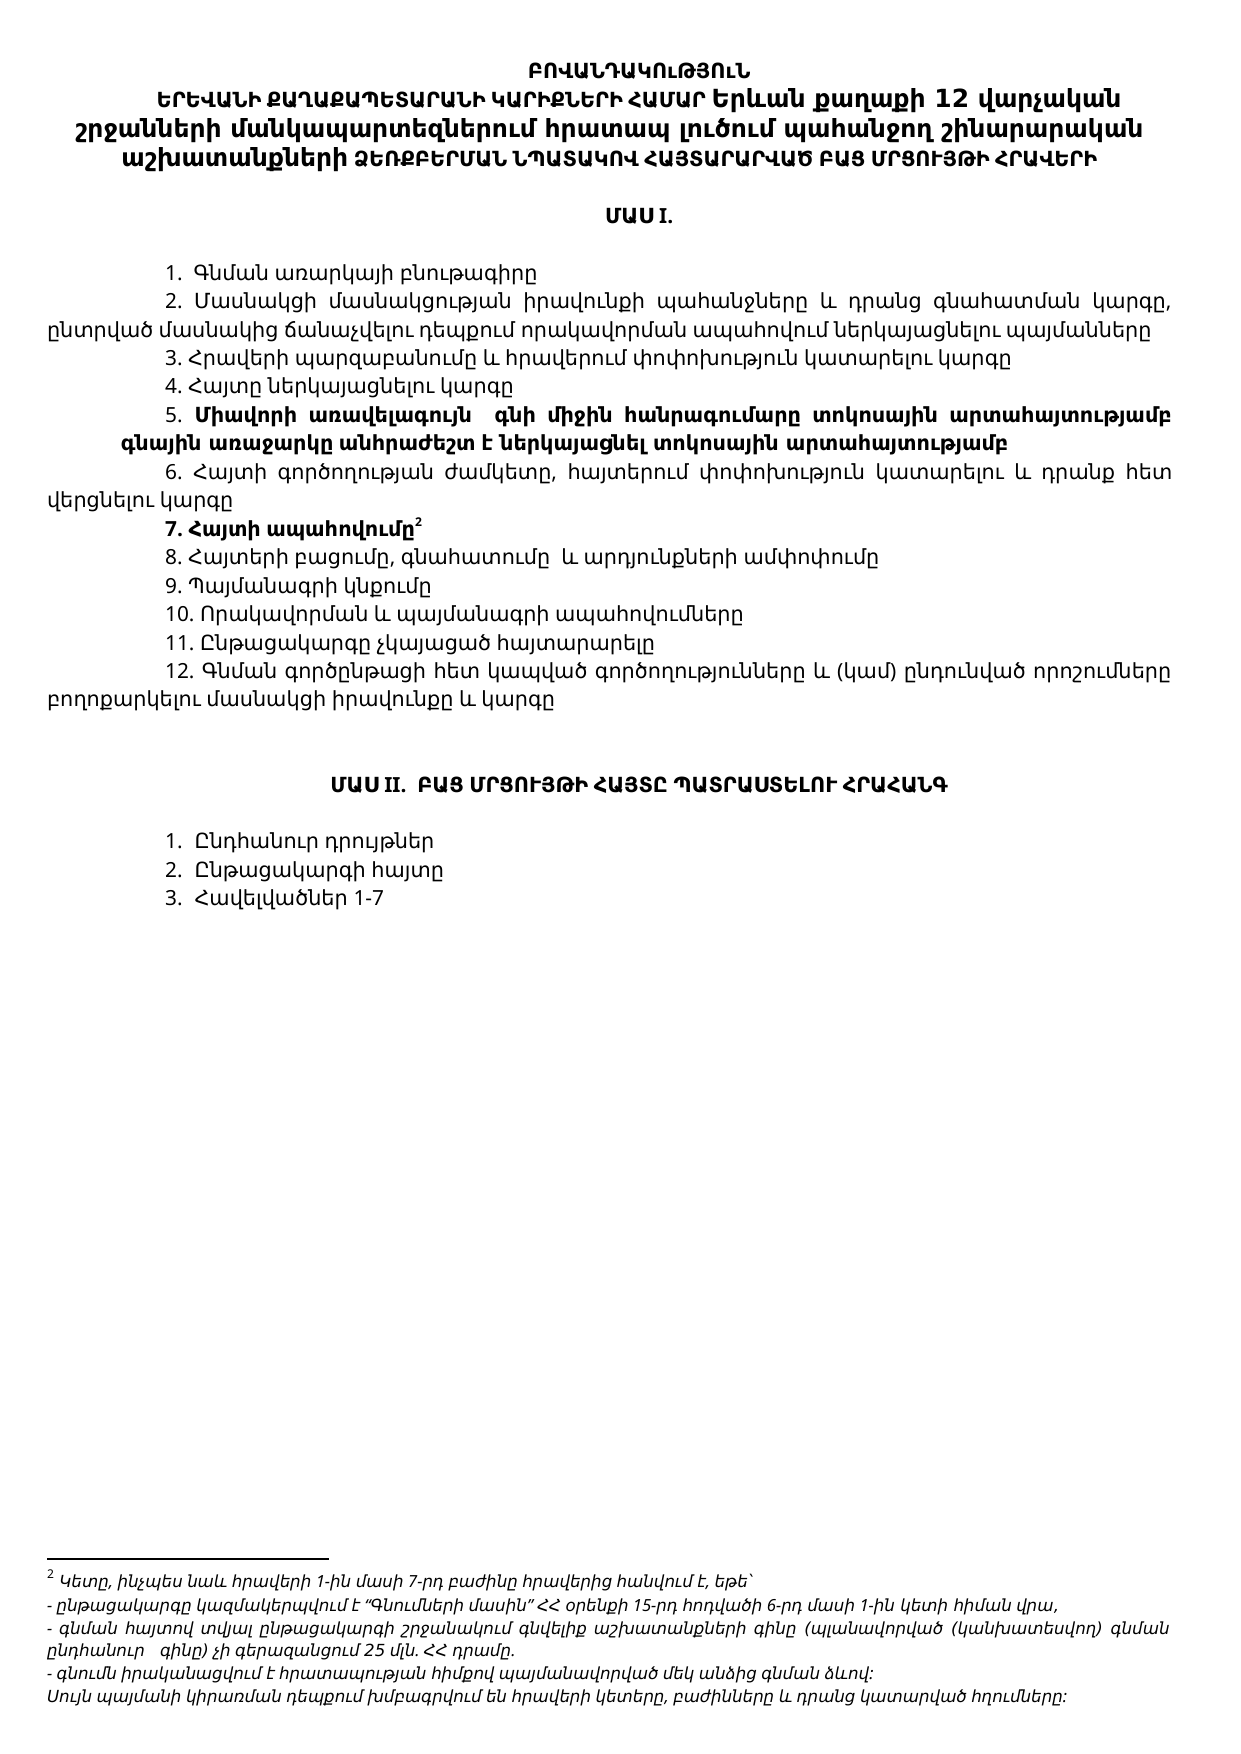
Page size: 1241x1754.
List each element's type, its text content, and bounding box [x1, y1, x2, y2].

text 2. Մասնակցի մասնակցության իրավունքի պահանջները և դրանց գնահատման կարգը, ընտրված մասնակից ճանաչվելու դեպքում որակավորման ապահովում ներկայացնելու պայմանները [47, 286, 1172, 343]
text 7. Հայտի ապահովումը [47, 514, 1172, 542]
text 1. Ընդհանուր դրույթներ [47, 827, 1172, 855]
text 12. Գնման գործընթացի հետ կապված գործողությունները և (կամ) ընդունված որոշումները բողոքարկելու մասնակցի իրավունքը և կարգը [47, 656, 1172, 713]
text 11. Ընթացակարգը չկայացած հայտարարելը [47, 628, 1172, 656]
text 6. Հայտի գործողության ժամկետը, հայտերում փոփոխություն կատարելու և դրանք հետ վերցնելու կարգը [47, 457, 1172, 514]
text 2. Ընթացակարգի հայտը [47, 855, 1172, 883]
text ԲՈՎԱՆԴԱԿՈւԹՅՈւՆ [47, 56, 1172, 85]
text 10. Որակավորման և պայմանագրի ապահովումները [47, 599, 1172, 628]
text 4. Հայտը ներկայացնելու կարգը [47, 372, 1172, 400]
text ԵՐԵՎԱՆԻ ՔԱՂԱՔԱՊԵՏԱՐԱՆԻ ԿԱՐԻՔՆԵՐԻ ՀԱՄԱՐ Երևան քաղաքի 12 վարչական շրջանների մանկապարտեզներում հրատապ լուծում պահանջող շինարարական աշխատանքների ՁԵՌՔԲԵՐՄԱՆ ՆՊԱՏԱԿՈՎ ՀԱՅՏԱՐԱՐՎԱԾ ԲԱՑ ՄՐՑՈՒՅԹԻ ՀՐԱՎԵՐԻ [47, 85, 1172, 173]
text 3. Հրավերի պարզաբանումը և հրավերում փոփոխություն կատարելու կարգը [47, 343, 1172, 372]
text 1. Գնման առարկայի բնութագիրը [47, 258, 1172, 286]
text ՄԱՍ II. ԲԱՑ ՄՐՑՈՒՅԹԻ ՀԱՅՏԸ ՊԱՏՐԱՍՏԵԼՈՒ ՀՐԱՀԱՆԳ [47, 770, 1172, 798]
text 9. Պայմանագրի կնքումը [47, 571, 1172, 599]
text 3. Հավելվածներ 1-7 [47, 883, 1172, 912]
text 8. Հայտերի բացումը, գնահատումը և արդյունքների ամփոփումը [47, 542, 1172, 571]
text ՄԱՍ I. [47, 201, 1172, 229]
text 5. Միավորի առավելագույն գնի միջին հանրագումարը տոկոսային արտահայտությամբ գնային առաջարկը անհրաժեշտ է ներկայացնել տոկոսային արտահայտությամբ [47, 400, 1172, 457]
